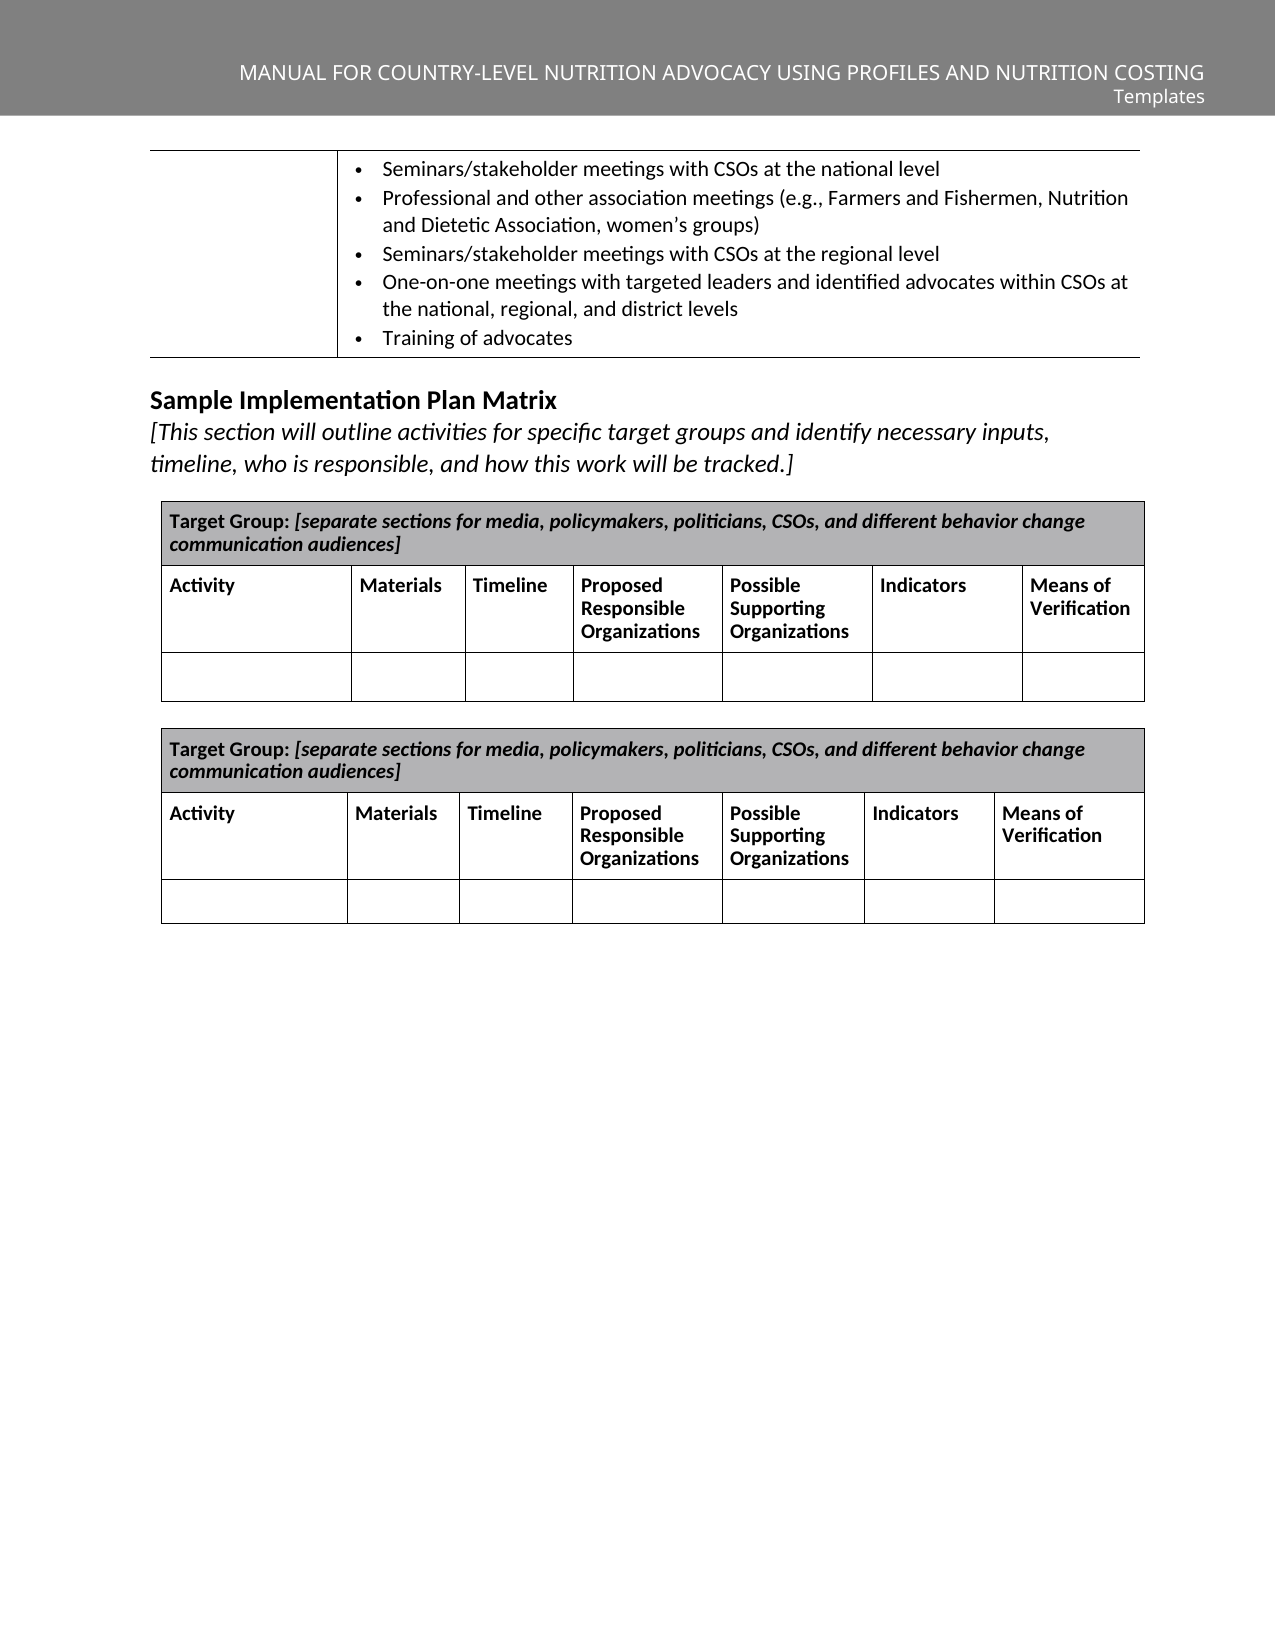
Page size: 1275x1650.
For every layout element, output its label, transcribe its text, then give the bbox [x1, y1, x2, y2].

table_cell [162, 653, 351, 701]
table_cell [348, 880, 459, 923]
table_cell Timeline [466, 566, 573, 652]
table_cell Materials [352, 566, 465, 652]
table_cell Activity [162, 793, 347, 879]
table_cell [150, 151, 337, 357]
title Sample Implementation Plan Matrix [150, 383, 1125, 416]
table_cell Materials [348, 793, 459, 879]
table_cell Proposed Responsible Organizations [574, 566, 722, 652]
table_cell Possible Supporting Organizations [723, 793, 864, 879]
table_header Target Group: [separate sections for media, policymakers, politicians, CSOs, and different behavior change communication audiences] [162, 729, 1144, 792]
table_cell Proposed Responsible Organizations [573, 793, 722, 879]
table_cell Means of Verification [1023, 566, 1144, 652]
table_cell [460, 880, 572, 923]
table_cell [723, 880, 864, 923]
table_cell Means of Verification [995, 793, 1144, 879]
table_cell Activity [162, 566, 351, 652]
table_cell Indicators [865, 793, 994, 879]
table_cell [338, 151, 1140, 357]
table_cell [573, 880, 722, 923]
table_cell [873, 653, 1022, 701]
table_cell [466, 653, 573, 701]
table_cell [995, 880, 1144, 923]
table_cell Indicators [873, 566, 1022, 652]
table_cell [352, 653, 465, 701]
table_header Target Group: [separate sections for media, policymakers, politicians, CSOs, and different behavior change communication audiences] [162, 502, 1144, 565]
table_cell [162, 880, 347, 923]
table_cell [574, 653, 722, 701]
table_cell [1023, 653, 1144, 701]
table_cell Timeline [460, 793, 572, 879]
table_cell Possible Supporting Organizations [723, 566, 872, 652]
table_cell [723, 653, 872, 701]
text [This section will outline activities for specific target groups and identify necessary inputs, timeline, who is responsible, and how this work will be tracked.] [150, 416, 1125, 479]
table_cell [865, 880, 994, 923]
